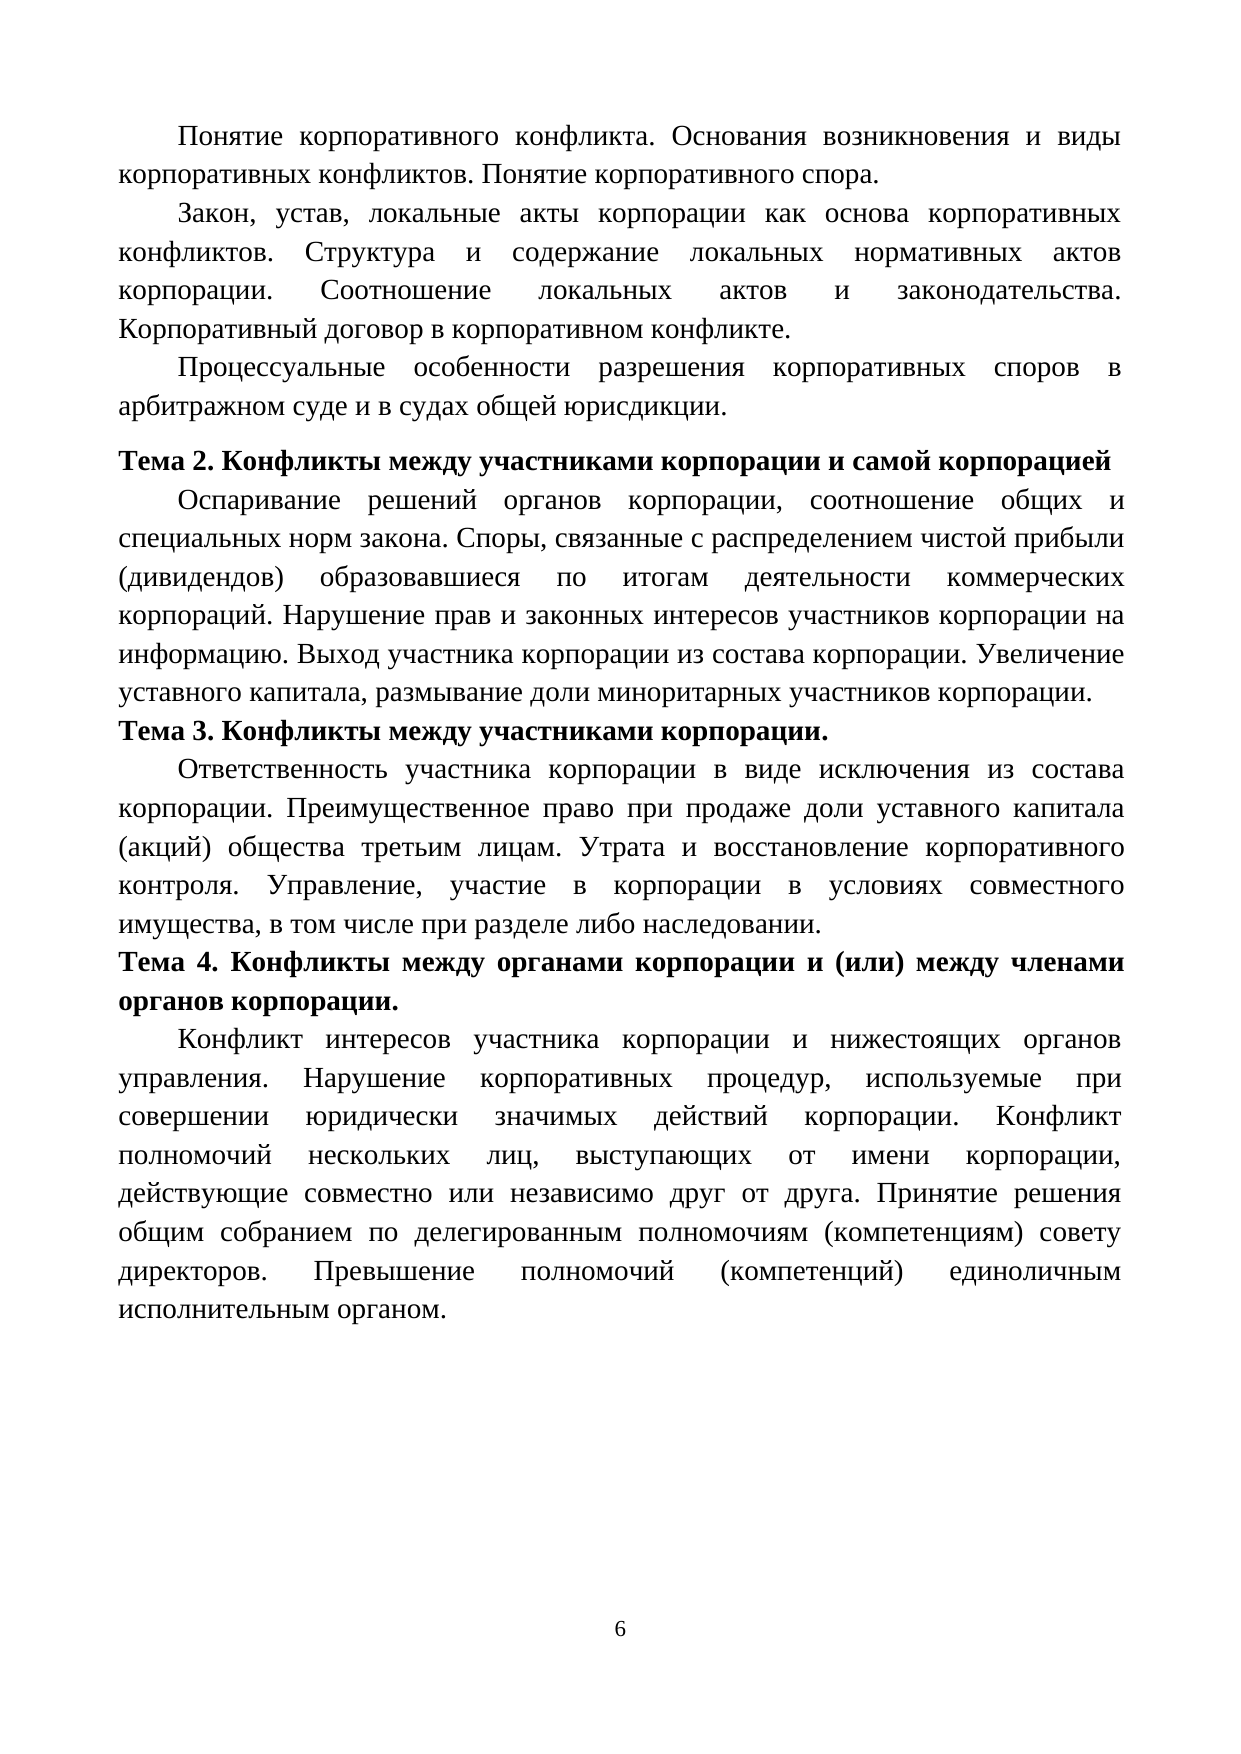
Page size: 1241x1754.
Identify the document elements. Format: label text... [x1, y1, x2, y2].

text Конфликт интересов участника корпорации и нижестоящих органов управления. Нарушение корпоративных процедур, используемые при совершении юридически значимых действий корпорации. Конфликт полномочий нескольких лиц, выступающих от имени корпорации, действующие совместно или независимо друг от друга. Принятие решения общим собранием по делегированным полномочиям (компетенциям) совету директоров. Превышение полномочий (компетенций) единоличным исполнительным органом. [118, 1021, 1122, 1325]
text Тема 3. Конфликты между участниками корпорации. [118, 713, 1126, 747]
text Понятие корпоративного конфликта. Основания возникновения и виды корпоративных конфликтов. Понятие корпоративного спора. [118, 118, 1122, 190]
text Ответственность участника корпорации в виде исключения из состава корпорации. Преимущественное право при продаже доли уставного капитала (акций) общества третьим лицам. Утрата и восстановление корпоративного контроля. Управление, участие в корпорации в условиях совместного имущества, в том числе при разделе либо наследовании. [118, 752, 1126, 939]
text Процессуальные особенности разрешения корпоративных споров в арбитражном суде и в судах общей юрисдикции. [118, 349, 1122, 421]
text Тема 4. Конфликты между органами корпорации и (или) между членами органов корпорации. [118, 944, 1126, 1016]
text Закон, устав, локальные акты корпорации как основа корпоративных конфликтов. Структура и содержание локальных нормативных актов корпорации. Соотношение локальных актов и законодательства. Корпоративный договор в корпоративном конфликте. [118, 195, 1122, 344]
text Тема 2. Конфликты между участниками корпорации и самой корпорацией [118, 443, 1126, 477]
text Оспаривание решений органов корпорации, соотношение общих и специальных норм закона. Споры, связанные с распределением чистой прибыли (дивидендов) образовавшиеся по итогам деятельности коммерческих корпораций. Нарушение прав и законных интересов участников корпорации на информацию. Выход участника корпорации из состава корпорации. Увеличение уставного капитала, размывание доли миноритарных участников корпорации. [118, 482, 1126, 708]
